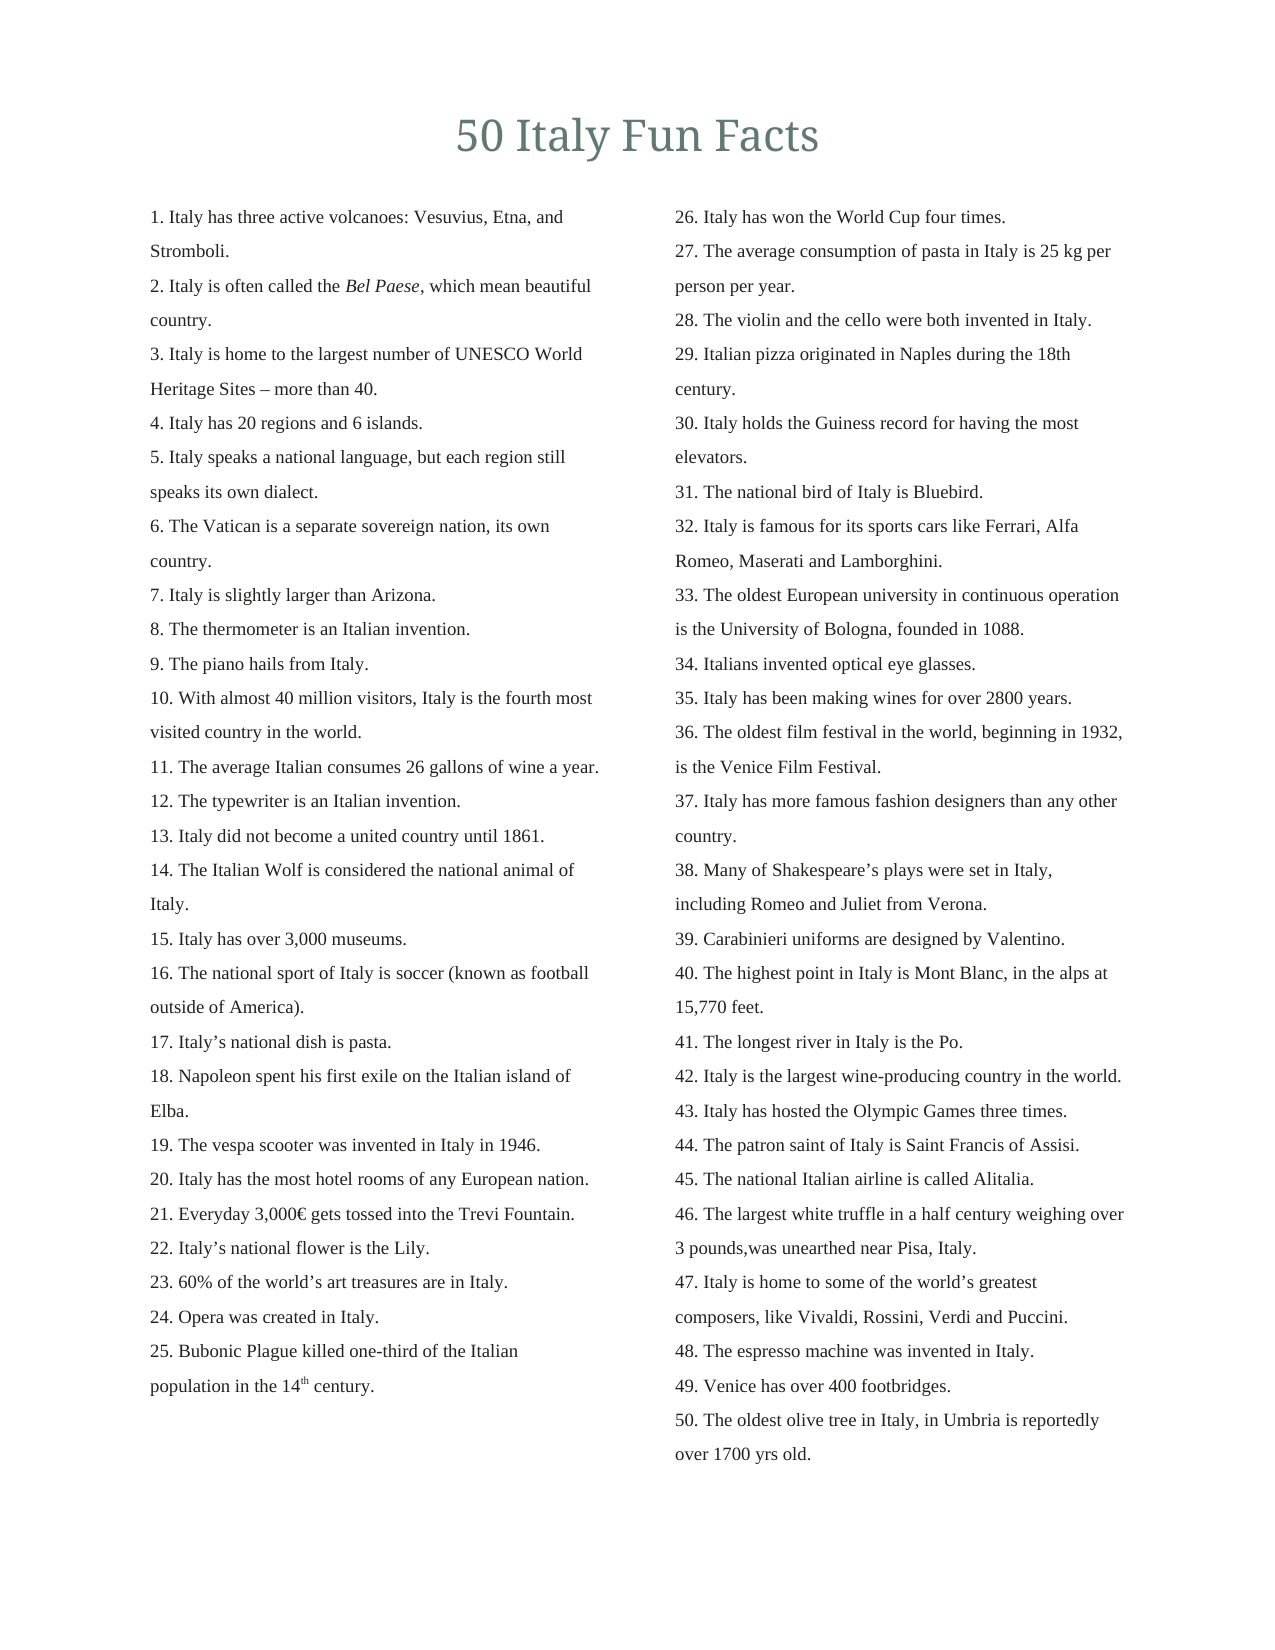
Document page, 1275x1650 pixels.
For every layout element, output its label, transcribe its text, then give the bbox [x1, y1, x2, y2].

text 1. Italy has three active volcanoes: Vesuvius, Etna, and Stromboli. 2. Italy is often called the Bel Paese, which mean beautiful country. 3. Italy is home to the largest number of UNESCO World Heritage Sites – more than 40. 4. Italy has 20 regions and 6 islands. 5. Italy speaks a national language, but each region still speaks its own dialect. 6. The Vatican is a separate sovereign nation, its own country. 7. Italy is slightly larger than Arizona. 8. The thermometer is an Italian invention. 9. The piano hails from Italy. 10. With almost 40 million visitors, Italy is the fourth most visited country in the world. 11. The average Italian consumes 26 gallons of wine a year. 12. The typewriter is an Italian invention. 13. Italy did not become a united country until 1861. 14. The Italian Wolf is considered the national animal of Italy. 15. Italy has over 3,000 museums. 16. The national sport of Italy is soccer (known as football outside of America). 17. Italy’s national dish is pasta. 18. Napoleon spent his first exile on the Italian island of Elba. 19. The vespa scooter was invented in Italy in 1946. 20. Italy has the most hotel rooms of any European nation. 21. Everyday 3,000€ gets tossed into the Trevi Fountain. 22. Italy’s national flower is the Lily. 23. 60% of the world’s art treasures are in Italy. 24. Opera was created in Italy. 25. Bubonic Plague killed one-third of the Italian population in the 14th century. [150, 193, 600, 1430]
text 26. Italy has won the World Cup four times. 27. The average consumption of pasta in Italy is 25 kg per person per year. 28. The violin and the cello were both invented in Italy. 29. Italian pizza originated in Naples during the 18th century. 30. Italy holds the Guiness record for having the most elevators. 31. The national bird of Italy is Bluebird. 32. Italy is famous for its sports cars like Ferrari, Alfa Romeo, Maserati and Lamborghini. 33. The oldest European university in continuous operation is the University of Bologna, founded in 1088. 34. Italians invented optical eye glasses. 35. Italy has been making wines for over 2800 years. 36. The oldest film festival in the world, beginning in 1932, is the Venice Film Festival. 37. Italy has more famous fashion designers than any other country. 38. Many of Shakespeare’s plays were set in Italy, including Romeo and Juliet from Verona. 39. Carabinieri uniforms are designed by Valentino. 40. The highest point in Italy is Mont Blanc, in the alps at 15,770 feet. 41. The longest river in Italy is the Po. 42. Italy is the largest wine-producing country in the world. 43. Italy has hosted the Olympic Games three times. 44. The patron saint of Italy is Saint Francis of Assisi. 45. The national Italian airline is called Alitalia. 46. The largest white truffle in a half century weighing over 3 pounds,was unearthed near Pisa, Italy. 47. Italy is home to some of the world’s greatest composers, like Vivaldi, Rossini, Verdi and Puccini. 48. The espresso machine was invented in Italy. 49. Venice has over 400 footbridges. 50. The oldest olive tree in Italy, in Umbria is reportedly over 1700 yrs old. [675, 193, 1125, 1465]
